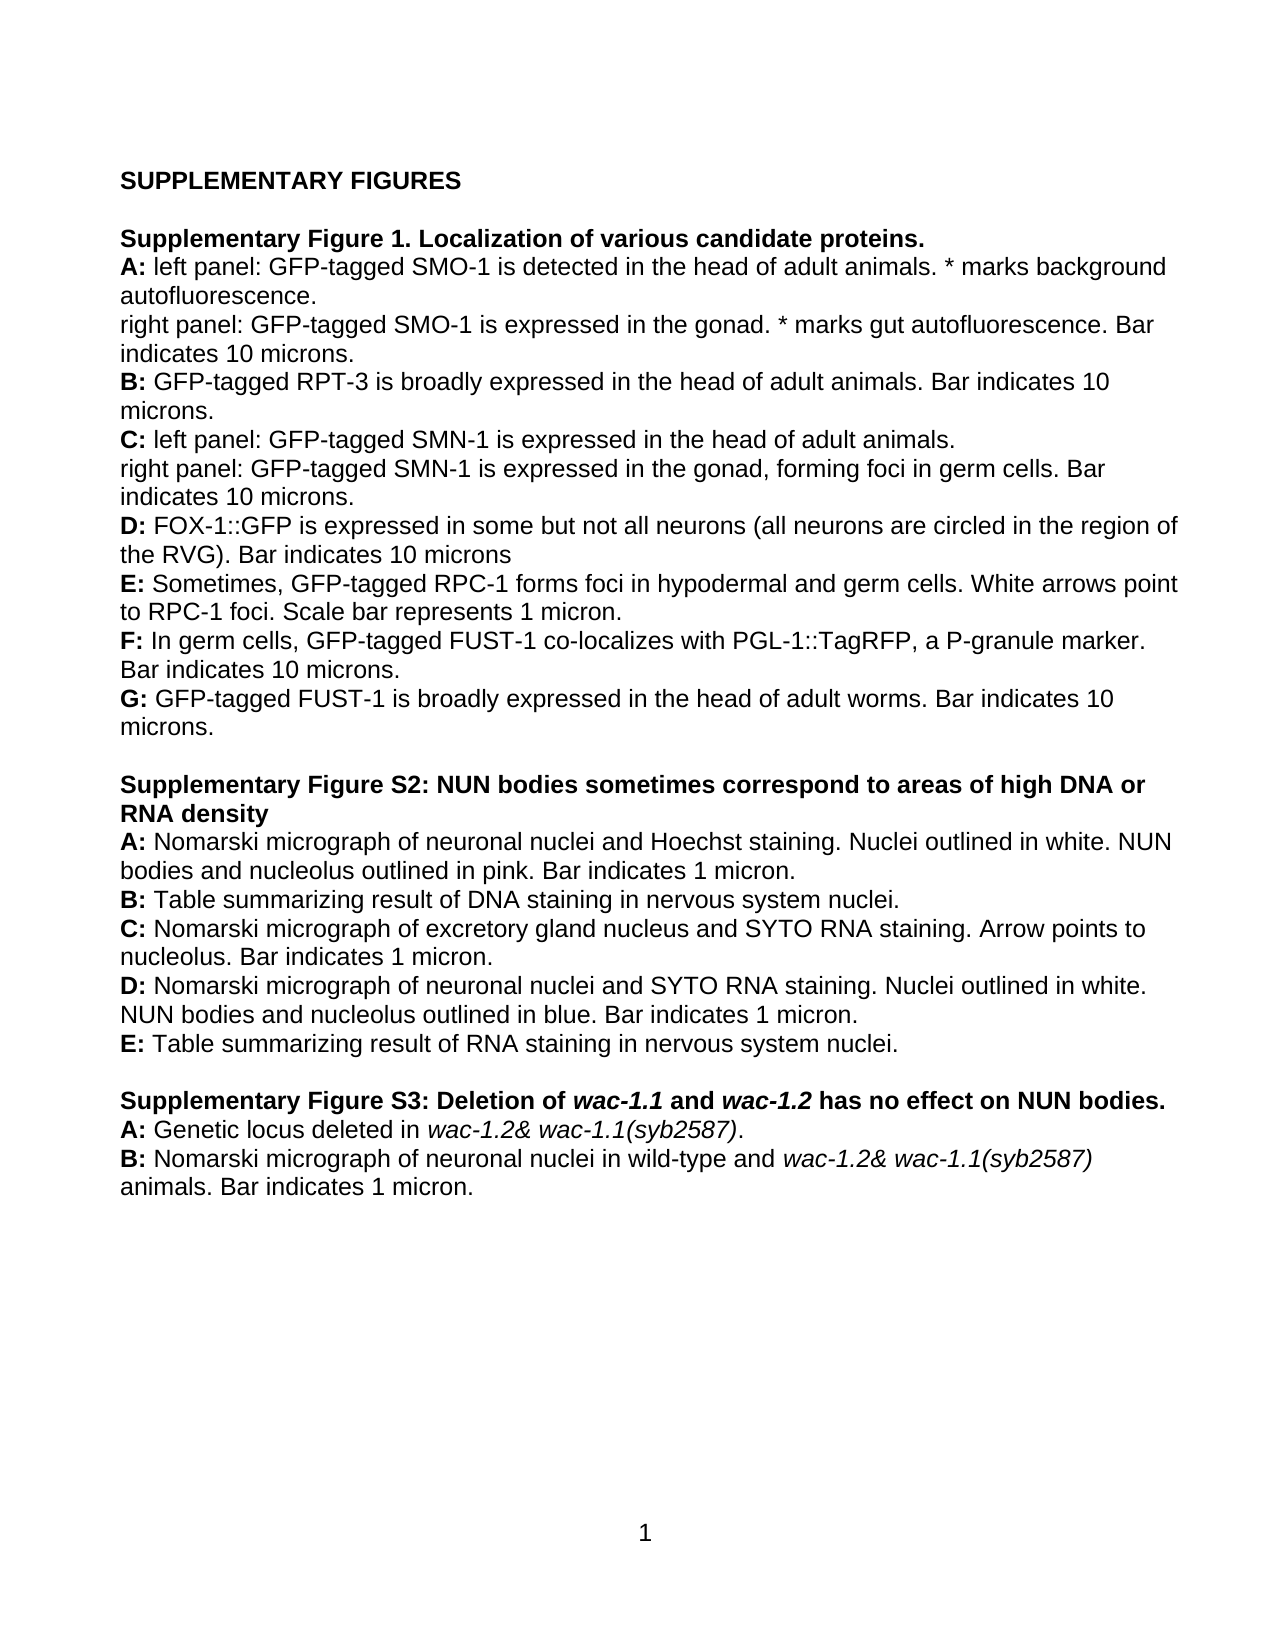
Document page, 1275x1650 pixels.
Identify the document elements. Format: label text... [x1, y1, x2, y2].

text A: Nomarski micrograph of neuronal nuclei and Hoechst staining. Nuclei outlined in white. NUN bodies and nucleolus outlined in pink. Bar indicates 1 micron. [120, 827, 1185, 885]
text G: GFP-tagged FUST-1 is broadly expressed in the head of adult worms. Bar indicates 10 microns. [120, 683, 1185, 741]
text C: Nomarski micrograph of excretory gland nucleus and SYTO RNA staining. Arrow points to nucleolus. Bar indicates 1 micron. [120, 913, 1185, 971]
text C: left panel: GFP-tagged SMN-1 is expressed in the head of adult animals. [120, 425, 1185, 453]
text Supplementary Figure S2: NUN bodies sometimes correspond to areas of high DNA or RNA density [120, 770, 1185, 827]
text B: Table summarizing result of DNA staining in nervous system nuclei. [120, 885, 1185, 913]
text A: Genetic locus deleted in wac-1.2& wac-1.1(syb2587). [120, 1115, 1170, 1143]
text E: Sometimes, GFP-tagged RPC-1 forms foci in hypodermal and germ cells. White arrows point to RPC-1 foci. Scale bar represents 1 micron. [120, 568, 1185, 626]
text SUPPLEMENTARY FIGURES [120, 166, 1185, 195]
text D: FOX-1::GFP is expressed in some but not all neurons (all neurons are circled in the region of the RVG). Bar indicates 10 microns [120, 511, 1185, 568]
text D: Nomarski micrograph of neuronal nuclei and SYTO RNA staining. Nuclei outlined in white. NUN bodies and nucleolus outlined in blue. Bar indicates 1 micron. [120, 971, 1185, 1028]
text E: Table summarizing result of RNA staining in nervous system nuclei. [120, 1028, 1185, 1057]
text A: left panel: GFP-tagged SMO-1 is detected in the head of adult animals. * marks background autofluorescence. [120, 252, 1185, 310]
text B: GFP-tagged RPT-3 is broadly expressed in the head of adult animals. Bar indicates 10 microns. [120, 367, 1185, 425]
text right panel: GFP-tagged SMO-1 is expressed in the gonad. * marks gut autofluorescence. Bar indicates 10 microns. [120, 310, 1185, 367]
text Supplementary Figure S3: Deletion of wac-1.1 and wac-1.2 has no effect on NUN bodies. [120, 1086, 1185, 1115]
text Supplementary Figure 1. Localization of various candidate proteins. [120, 223, 1185, 252]
text F: In germ cells, GFP-tagged FUST-1 co-localizes with PGL-1::TagRFP, a P-granule marker. Bar indicates 10 microns. [120, 626, 1185, 683]
text right panel: GFP-tagged SMN-1 is expressed in the gonad, forming foci in germ cells. Bar indicates 10 microns. [120, 453, 1185, 511]
text B: Nomarski micrograph of neuronal nuclei in wild-type and wac-1.2& wac-1.1(syb2587) animals. Bar indicates 1 micron. [120, 1143, 1185, 1201]
